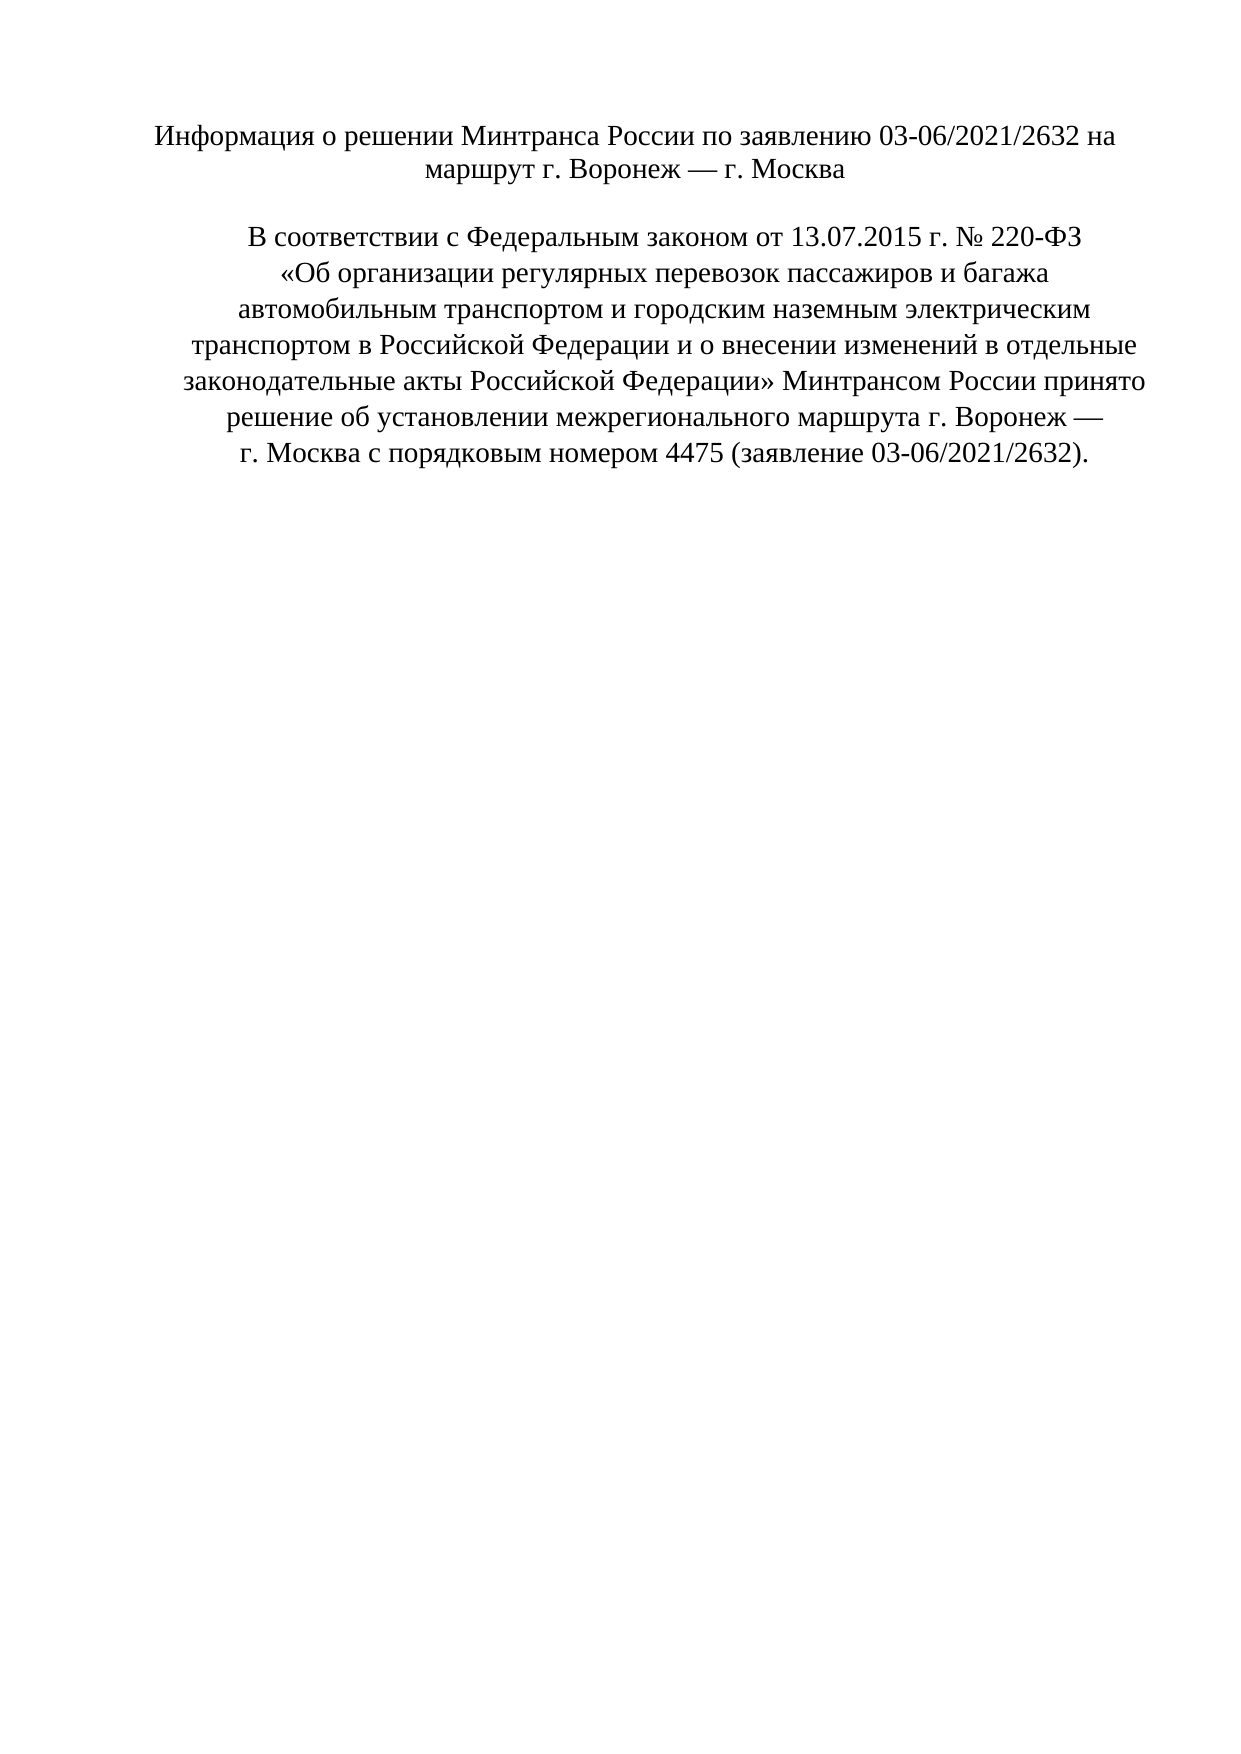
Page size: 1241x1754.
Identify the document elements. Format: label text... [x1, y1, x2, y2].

text Информация о решении Минтранса России по заявлению 03-06/2021/2632 на маршрут г. Воронеж — г. Москва [118, 118, 1152, 185]
text В соответствии с Федеральным законом от 13.07.2015 г. № 220-ФЗ «Об организации регулярных перевозок пассажиров и багажа автомобильным транспортом и городским наземным электрическим транспортом в Российской Федерации и о внесении изменений в отдельные законодательные акты Российской Федерации» Минтрансом России принято решение об установлении межрегионального маршрута г. Воронеж — г. Москва с порядковым номером 4475 (заявление 03-06/2021/2632). [177, 219, 1152, 469]
